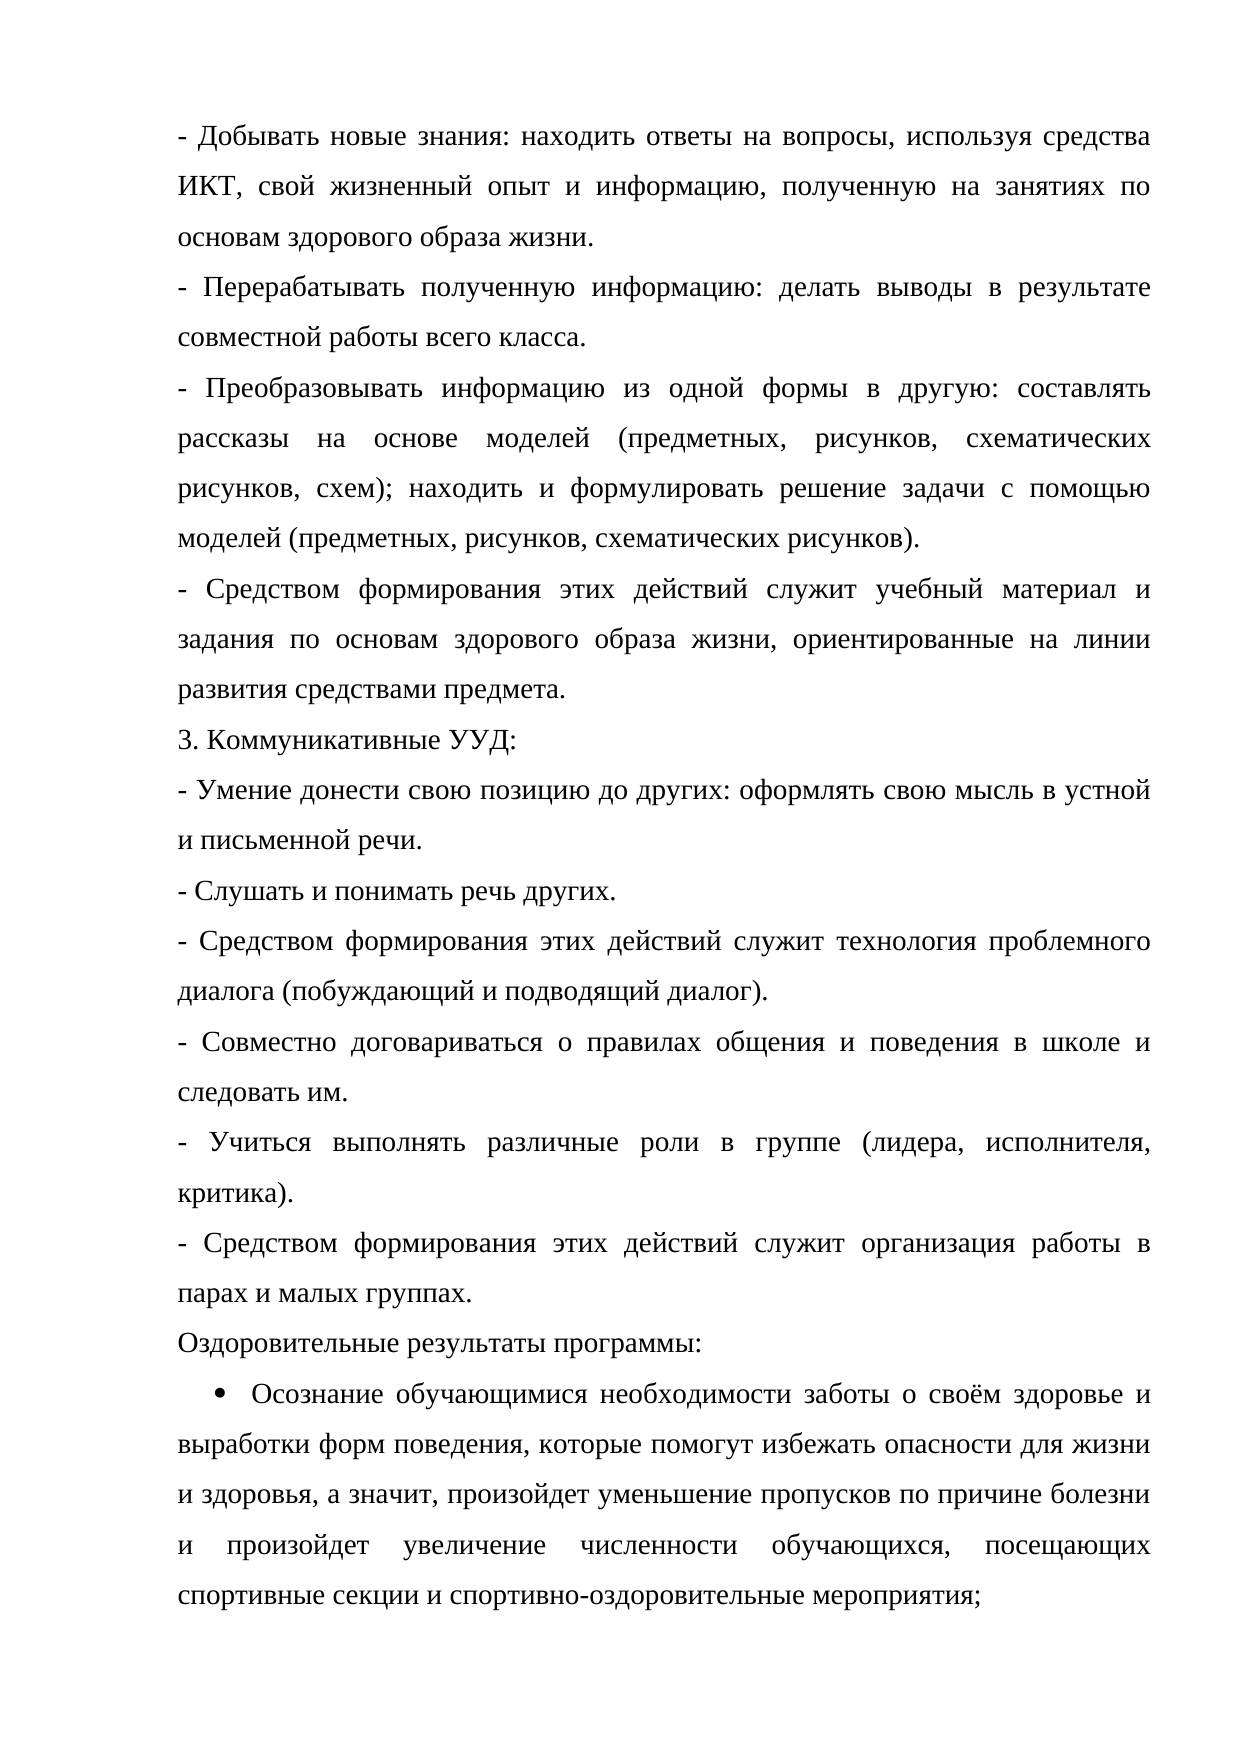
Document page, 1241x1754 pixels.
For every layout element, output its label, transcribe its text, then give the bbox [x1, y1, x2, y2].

text - Средством формирования этих действий служит учебный материал и задания по основам здорового образа жизни, ориентированные на линии развития средствами предмета. [177, 571, 1152, 705]
text - Учиться выполнять различные роли в группе (лидера, исполнителя, критика). [177, 1124, 1152, 1208]
text - Перерабатывать полученную информацию: делать выводы в результате совместной работы всего класса. [177, 269, 1152, 353]
text Оздоровительные результаты программы: [177, 1326, 1152, 1359]
text - Преобразовывать информацию из одной формы в другую: составлять рассказы на основе моделей (предметных, рисунков, схематических рисунков, схем); находить и формулировать решение задачи с помощью моделей (предметных, рисунков, схематических рисунков). [177, 370, 1152, 554]
text - Средством формирования этих действий служит организация работы в парах и малых группах. [177, 1225, 1152, 1309]
text - Совместно договариваться о правилах общения и поведения в школе и следовать им. [177, 1024, 1152, 1108]
text 3. Коммуникативные УУД: [177, 722, 1152, 755]
text - Средством формирования этих действий служит технология проблемного диалога (побуждающий и подводящий диалог). [177, 923, 1152, 1007]
text - Добывать новые знания: находить ответы на вопросы, используя средства ИКТ, свой жизненный опыт и информацию, полученную на занятиях по основам здорового образа жизни. [177, 118, 1152, 252]
text - Умение донести свою позицию до других: оформлять свою мысль в устной и письменной речи. [177, 772, 1152, 856]
text - Слушать и понимать речь других. [177, 873, 1152, 906]
list Осознание обучающимися необходимости заботы о своём здоровье и выработки форм поведения, которые помогут избежать опасности для жизни и здоровья, а значит, произойдет уменьшение пропусков по причине болезни и произойдет увеличение численности обучающихся, посещающих спортивные секции и спортивно-оздоровительные мероприятия; [177, 1376, 1152, 1611]
